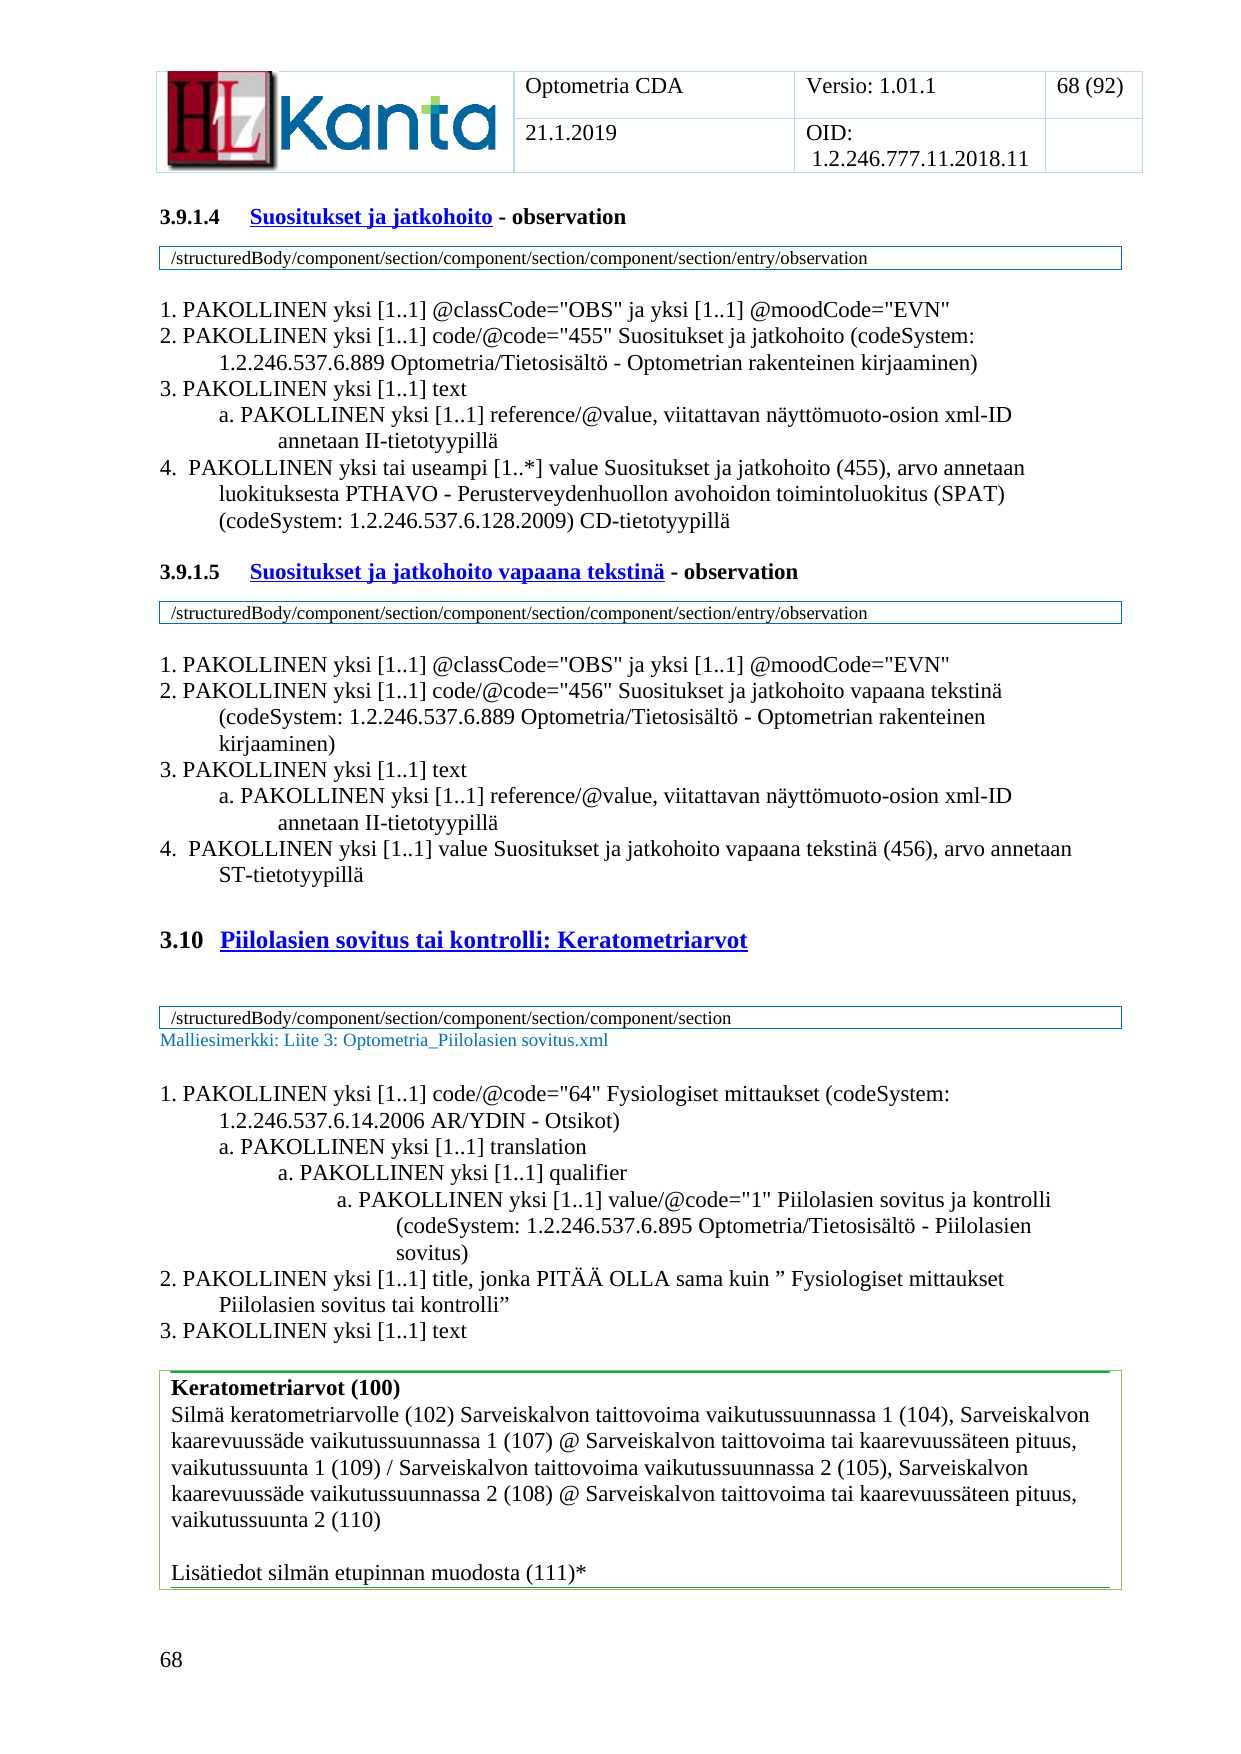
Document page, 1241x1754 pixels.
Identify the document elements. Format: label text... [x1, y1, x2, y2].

text 3. PAKOLLINEN yksi [1..1] text [159, 375, 1081, 401]
text 3. PAKOLLINEN yksi [1..1] text [159, 756, 1081, 782]
subtitle Suositukset ja jatkohoito vapaana tekstinä - observation [159, 558, 1081, 584]
text 1. PAKOLLINEN yksi [1..1] @classCode="OBS" ja yksi [1..1] @moodCode="EVN" [159, 651, 1081, 677]
text a. PAKOLLINEN yksi [1..1] qualifier [278, 1159, 1081, 1186]
text a. PAKOLLINEN yksi [1..1] reference/@value, viitattavan näyttömuoto-osion xml-ID annetaan II-tietotyypillä [218, 782, 1081, 835]
table_header /structuredBody/component/section/component/section/component/section/entry/observation [160, 602, 1121, 623]
text a. PAKOLLINEN yksi [1..1] translation [218, 1133, 1081, 1159]
text 3. PAKOLLINEN yksi [1..1] text [159, 1318, 1081, 1344]
text 4. PAKOLLINEN yksi tai useampi [1..*] value Suositukset ja jatkohoito (455), arvo annetaan luokituksesta PTHAVO - Perusterveydenhuollon avohoidon toimintoluokitus (SPAT) (codeSystem: 1.2.246.537.6.128.2009) CD-tietotyypillä [159, 454, 1081, 533]
text Malliesimerkki: Liite 3: Optometria_Piilolasien sovitus.xml [159, 1029, 1081, 1051]
subtitle Suositukset ja jatkohoito - observation [159, 203, 1081, 229]
text 2. PAKOLLINEN yksi [1..1] title, jonka PITÄÄ OLLA sama kuin ” Fysiologiset mittaukset Piilolasien sovitus tai kontrolli” [159, 1265, 1081, 1318]
text 4. PAKOLLINEN yksi [1..1] value Suositukset ja jatkohoito vapaana tekstinä (456), arvo annetaan ST-tietotyypillä [159, 835, 1081, 888]
text 1. PAKOLLINEN yksi [1..1] @classCode="OBS" ja yksi [1..1] @moodCode="EVN" [159, 296, 1081, 322]
picture [167, 71, 279, 171]
subtitle Piilolasien sovitus tai kontrolli: Keratometriarvot [159, 925, 1081, 954]
text 2. PAKOLLINEN yksi [1..1] code/@code="455" Suositukset ja jatkohoito (codeSystem: 1.2.246.537.6.889 Optometria/Tietosisältö - Optometrian rakenteinen kirjaaminen) [159, 322, 1081, 375]
text a. PAKOLLINEN yksi [1..1] reference/@value, viitattavan näyttömuoto-osion xml-ID annetaan II-tietotyypillä [218, 401, 1081, 454]
picture [281, 96, 496, 150]
table_header /structuredBody/component/section/component/section/component/section/entry/observation [160, 247, 1121, 268]
text 1. PAKOLLINEN yksi [1..1] code/@code="64" Fysiologiset mittaukset (codeSystem: 1.2.246.537.6.14.2006 AR/YDIN - Otsikot) [159, 1080, 1081, 1133]
text 2. PAKOLLINEN yksi [1..1] code/@code="456" Suositukset ja jatkohoito vapaana tekstinä (codeSystem: 1.2.246.537.6.889 Optometria/Tietosisältö - Optometrian rakenteinen kirjaaminen) [159, 677, 1081, 756]
text a. PAKOLLINEN yksi [1..1] value/@code="1" Piilolasien sovitus ja kontrolli (codeSystem: 1.2.246.537.6.895 Optometria/Tietosisältö - Piilolasien sovitus) [337, 1186, 1081, 1265]
table_header /structuredBody/component/section/component/section/component/section [160, 1007, 1121, 1028]
